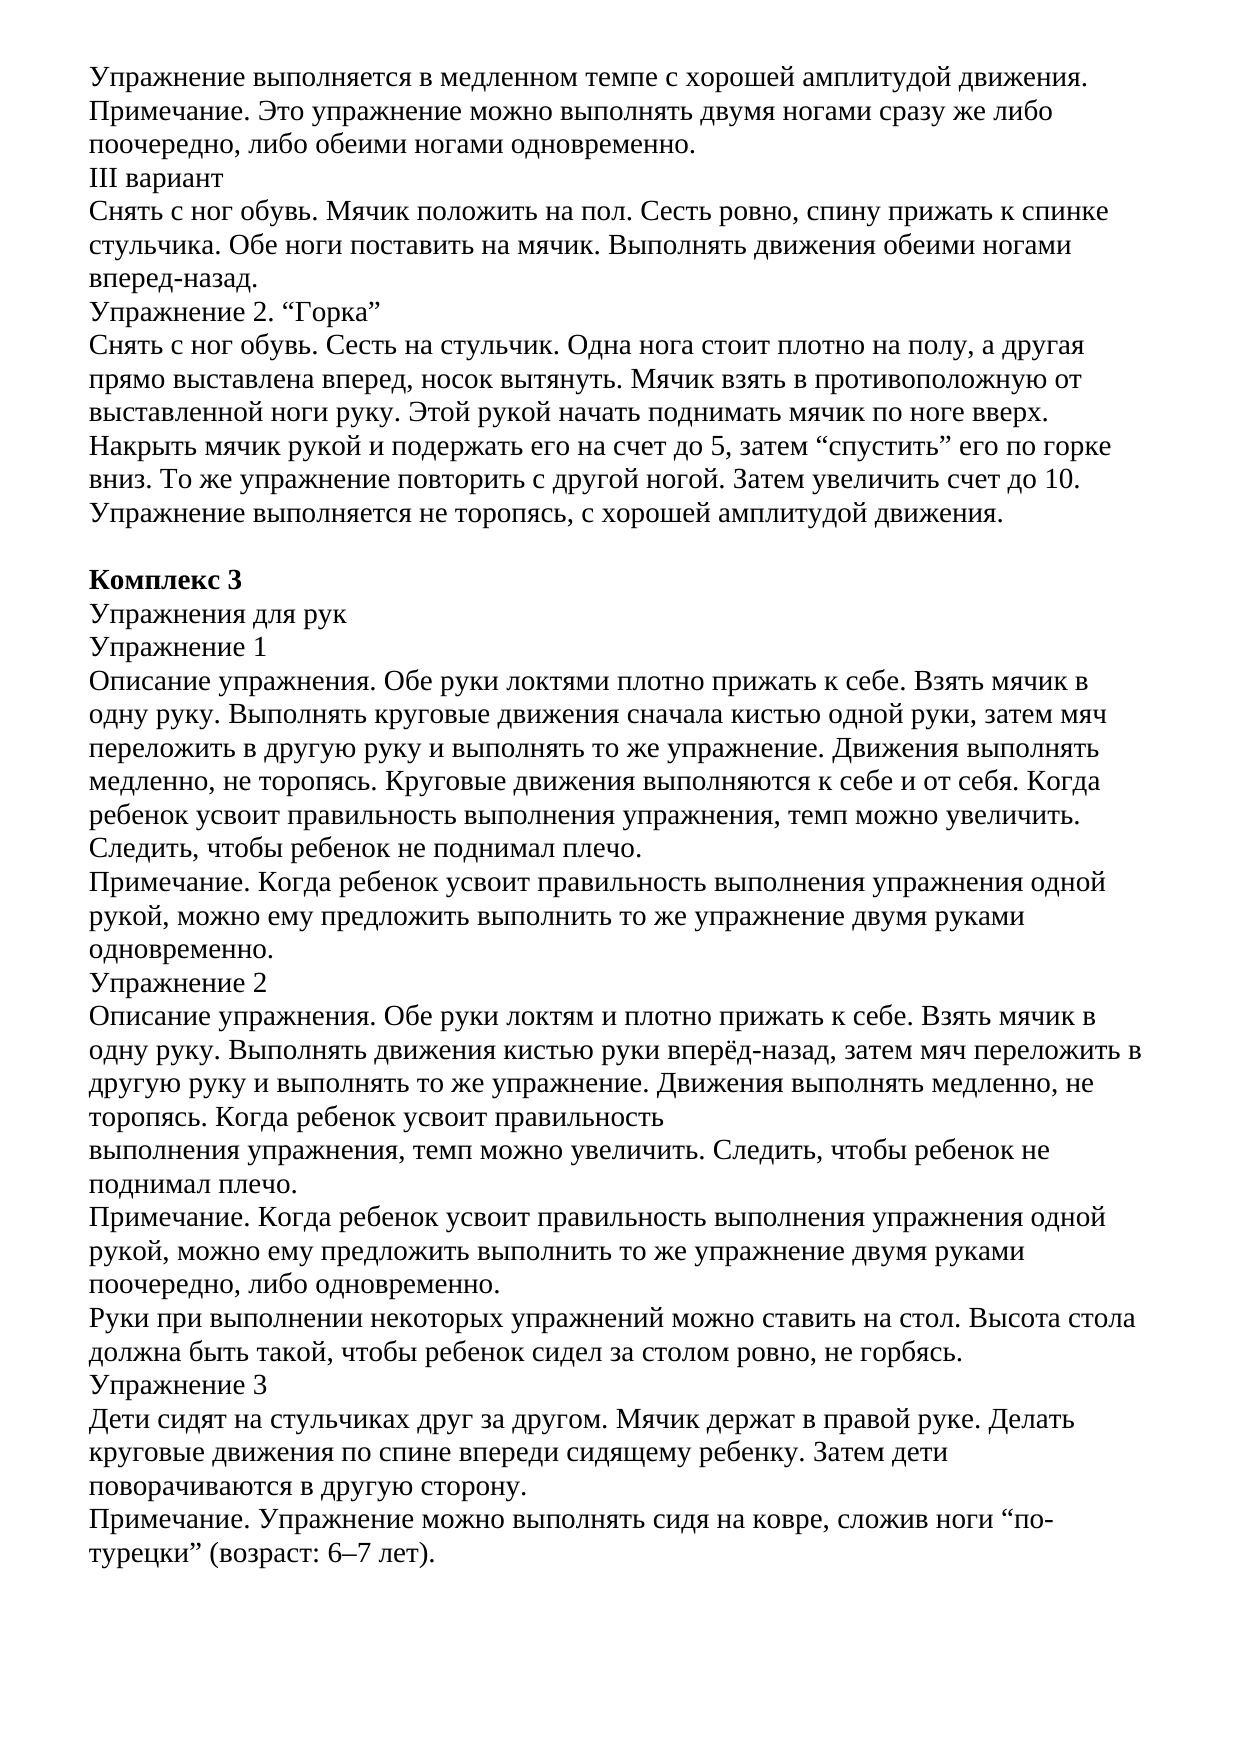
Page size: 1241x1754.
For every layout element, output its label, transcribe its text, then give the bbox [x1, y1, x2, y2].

text Руки при выполнении некоторых упражнений можно ставить на стол. Высота стола должна быть такой, чтобы ребенок сидел за столом ровно, не горбясь. [89, 1300, 1152, 1367]
text Примечание. Упражнение можно выполнять сидя на ковре, сложив ноги “по-турецки” (возраст: 6–7 лет). [89, 1501, 1152, 1568]
text Дети сидят на стульчиках друг за другом. Мячик держат в правой руке. Делать круговые движения по спине впереди сидящему ребенку. Затем дети поворачиваются в другую сторону. [89, 1401, 1152, 1501]
text Упражнение 2 [89, 965, 1152, 998]
text Примечание. Это упражнение можно выполнять двумя ногами сразу же либо поочередно, либо обеими ногами одновременно. [89, 93, 1152, 160]
text Упражнение 2. “Горка” [89, 294, 1152, 327]
text Примечание. Когда ребенок усвоит правильность выполнения упражнения одной рукой, можно ему предложить выполнить то же упражнение двумя руками поочередно, либо одновременно. [89, 1199, 1152, 1300]
text Комплекс 3 [89, 562, 1152, 596]
text Упражнение выполняется в медленном темпе с хорошей амплитудой движения. [89, 59, 1152, 93]
text III вариант [89, 160, 1152, 193]
text Описание упражнения. Обе руки локтями плотно прижать к себе. Взять мячик в одну руку. Выполнять круговые движения сначала кистью одной руки, затем мяч переложить в другую руку и выполнять то же упражнение. Движения выполнять медленно, не торопясь. Круговые движения выполняются к себе и от себя. Когда ребенок усвоит правильность выполнения упражнения, темп можно увеличить. Следить, чтобы ребенок не поднимал плечо. [89, 663, 1152, 864]
text Снять с ног обувь. Мячик положить на пол. Сесть ровно, спину прижать к спинке стульчика. Обе ноги поставить на мячик. Выполнять движения обеими ногами вперед-назад. [89, 193, 1152, 294]
text Примечание. Когда ребенок усвоит правильность выполнения упражнения одной рукой, можно ему предложить выполнить то же упражнение двумя руками одновременно. [89, 864, 1152, 965]
text Снять с ног обувь. Сесть на стульчик. Одна нога стоит плотно на полу, а другая прямо выставлена вперед, носок вытянуть. Мячик взять в противоположную от выставленной ноги руку. Этой рукой начать поднимать мячик по ноге вверх. Накрыть мячик рукой и подержать его на счет до 5, затем “спустить” его по горке вниз. То же упражнение повторить с другой ногой. Затем увеличить счет до 10. Упражнение выполняется не торопясь, с хорошей амплитудой движения. [89, 327, 1152, 529]
text Упражнения для рук [89, 596, 1152, 629]
text Описание упражнения. Обе руки локтям и плотно прижать к себе. Взять мячик в одну руку. Выполнять движения кистью руки вперёд-назад, затем мяч переложить в другую руку и выполнять то же упражнение. Движения выполнять медленно, не торопясь. Когда ребенок усвоит правильность [89, 998, 1152, 1132]
text Упражнение 1 [89, 629, 1152, 663]
text выполнения упражнения, темп можно увеличить. Следить, чтобы ребенок не поднимал плечо. [89, 1132, 1152, 1199]
text Упражнение 3 [89, 1367, 1152, 1401]
